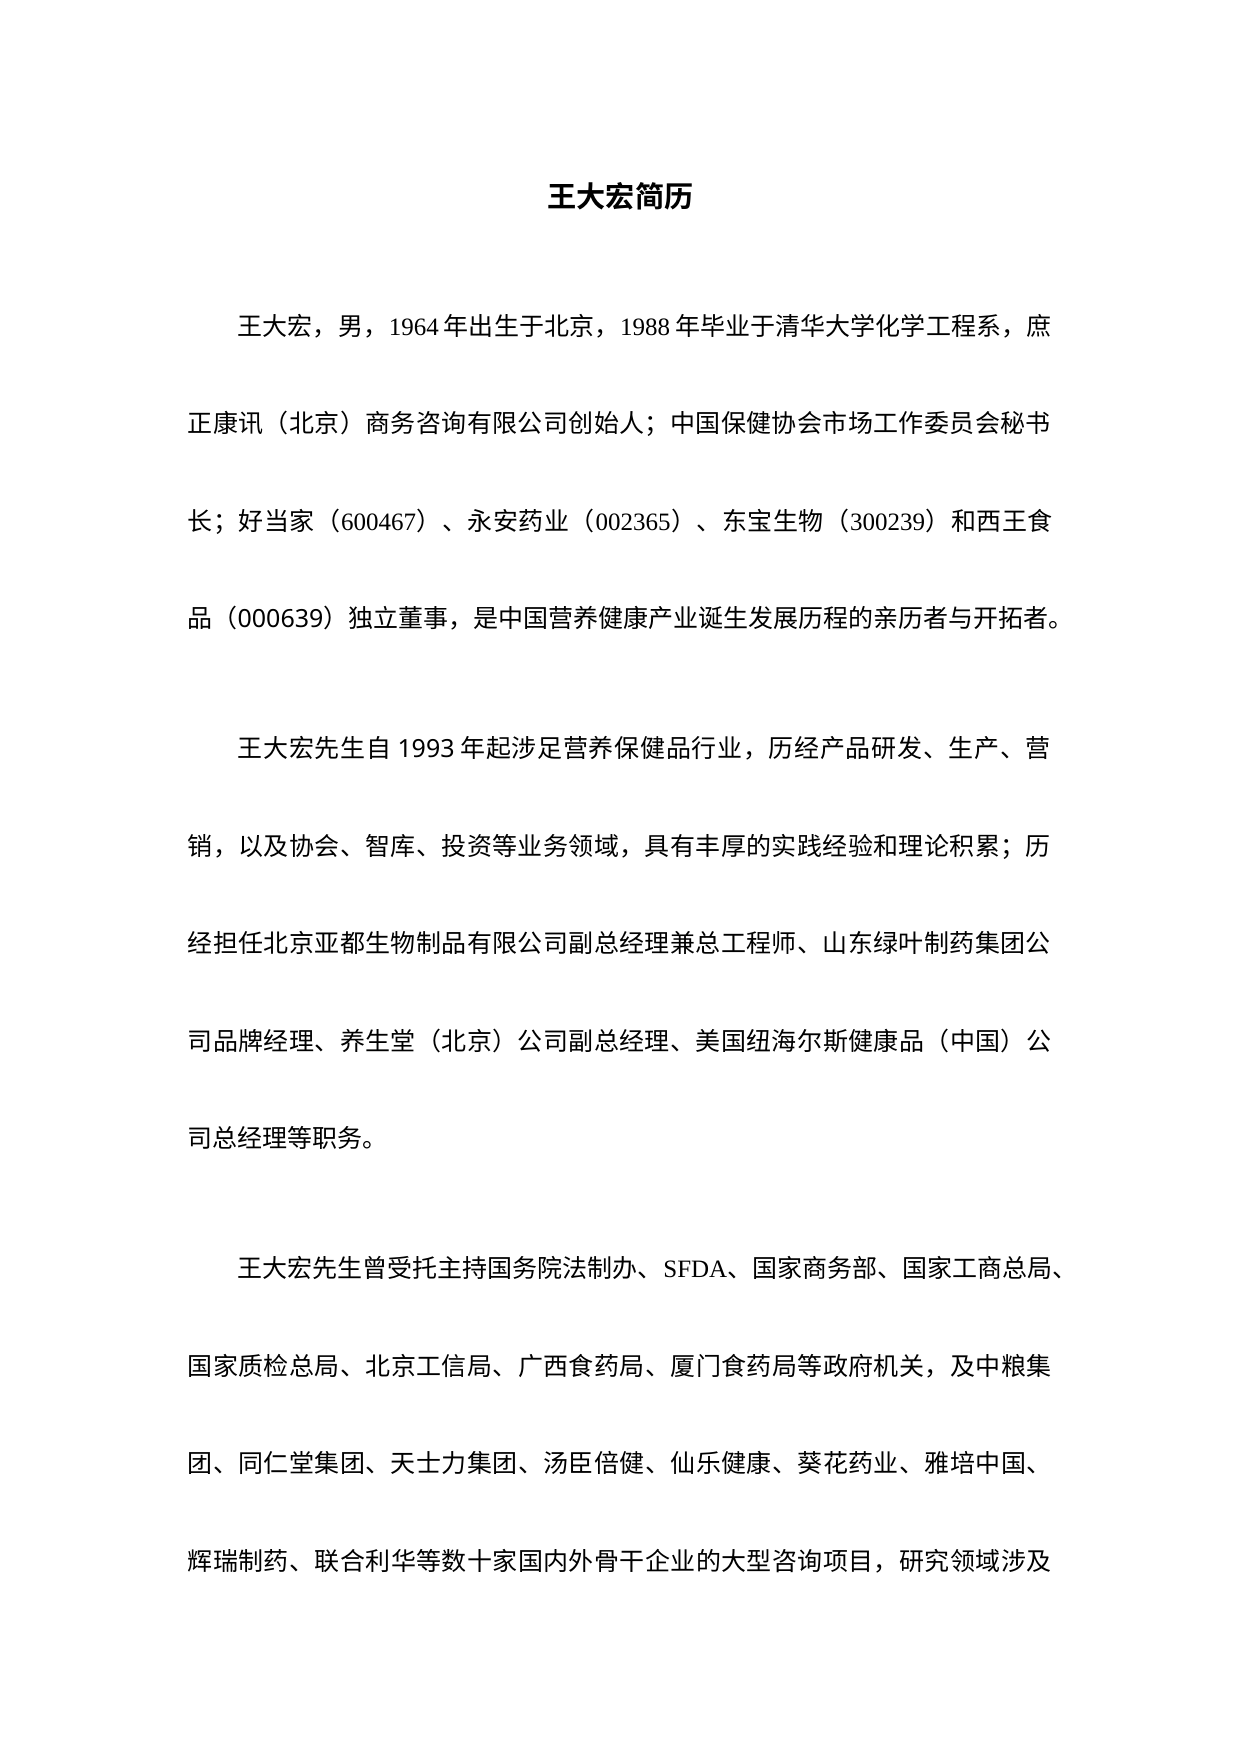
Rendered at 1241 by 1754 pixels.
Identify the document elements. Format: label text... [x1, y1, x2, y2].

text 王大宏简历 [187, 162, 1053, 227]
text 王大宏先生自1993年起涉足营养保健品行业，历经产品研发、生产、营销，以及协会、智库、投资等业务领域，具有丰厚的实践经验和理论积累；历经担任北京亚都生物制品有限公司副总经理兼总工程师、山东绿叶制药集团公司品牌经理、养生堂（北京）公司副总经理、美国纽海尔斯健康品（中国）公司总经理等职务。 [187, 714, 1053, 1169]
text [187, 1234, 1053, 1592]
text 王大宏，男，1964年出生于北京，1988年毕业于清华大学化学工程系，庶正康讯（北京）商务咨询有限公司创始人；中国保健协会市场工作委员会秘书长；好当家（600467）、永安药业（002365）、东宝生物（300239）和西王食品（000639）独立董事，是中国营养健康产业诞生发展历程的亲历者与开拓者。 [187, 292, 1053, 649]
